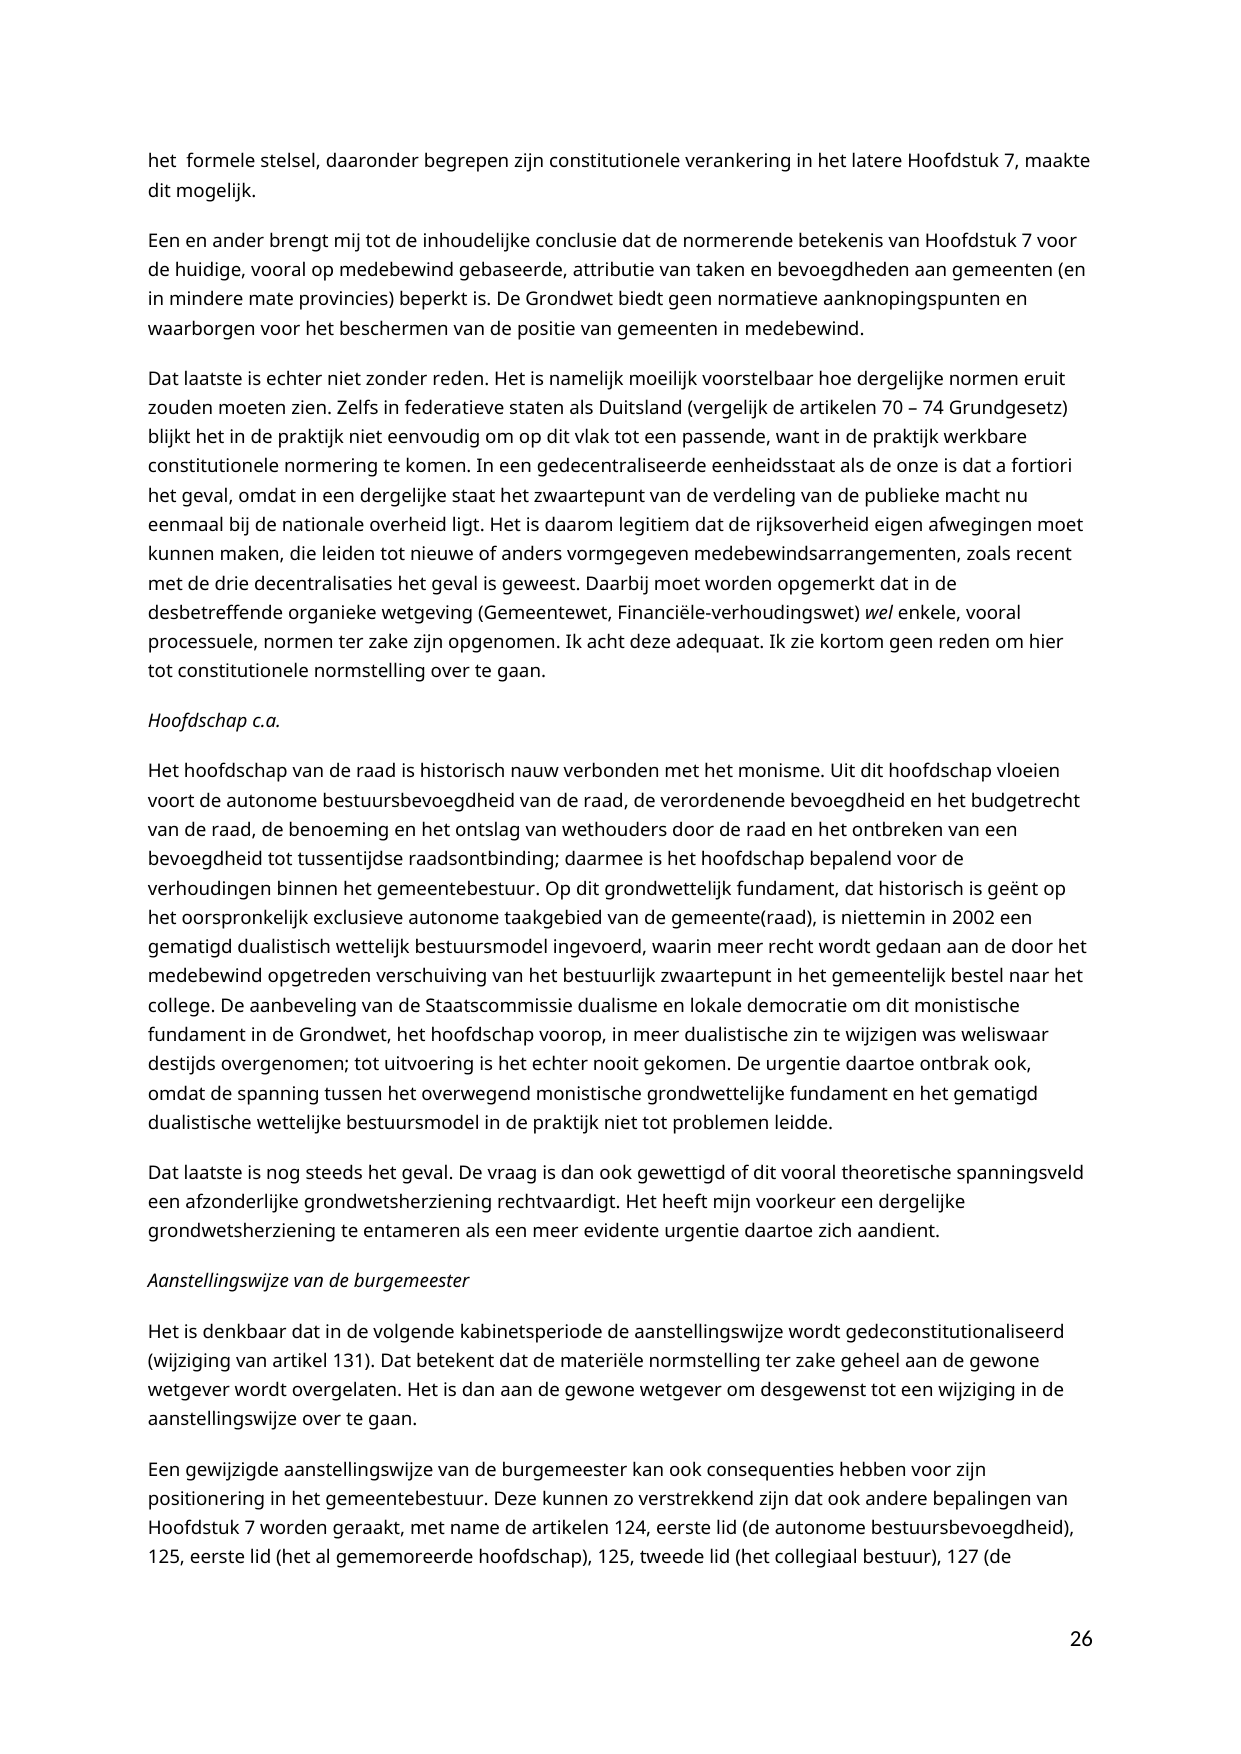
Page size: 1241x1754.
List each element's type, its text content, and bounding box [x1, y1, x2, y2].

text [148, 148, 1093, 202]
text Het is denkbaar dat in de volgende kabinetsperiode de aanstellingswijze wordt gedeconstitutionaliseerd (wijziging van artikel 131). Dat betekent dat de materiële normstelling ter zake geheel aan de gewone wetgever wordt overgelaten. Het is dan aan de gewone wetgever om desgewenst tot een wijziging in de aanstellingswijze over te gaan. [148, 1318, 1093, 1431]
text Aanstellingswijze van de burgemeester [148, 1268, 1093, 1293]
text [148, 1456, 1093, 1569]
text Hoofdschap c.a. [148, 708, 1093, 733]
text Het hoofdschap van de raad is historisch nauw verbonden met het monisme. Uit dit hoofdschap vloeien voort de autonome bestuursbevoegdheid van de raad, de verordenende bevoegdheid en het budgetrecht van de raad, de benoeming en het ontslag van wethouders door de raad en het ontbreken van een bevoegdheid tot tussentijdse raadsontbinding; daarmee is het hoofdschap bepalend voor de verhoudingen binnen het gemeentebestuur. Op dit grondwettelijk fundament, dat historisch is geënt op het oorspronkelijk exclusieve autonome taakgebied van de gemeente(raad), is niettemin in 2002 een gematigd dualistisch wettelijk bestuursmodel ingevoerd, waarin meer recht wordt gedaan aan de door het medebewind opgetreden verschuiving van het bestuurlijk zwaartepunt in het gemeentelijk bestel naar het college. De aanbeveling van de Staatscommissie dualisme en lokale democratie om dit monistische fundament in de Grondwet, het hoofdschap voorop, in meer dualistische zin te wijzigen was weliswaar destijds overgenomen; tot uitvoering is het echter nooit gekomen. De urgentie daartoe ontbrak ook, omdat de spanning tussen het overwegend monistische grondwettelijke fundament en het gematigd dualistische wettelijke bestuursmodel in de praktijk niet tot problemen leidde. [148, 758, 1093, 1134]
text Dat laatste is nog steeds het geval. De vraag is dan ook gewettigd of dit vooral theoretische spanningsveld een afzonderlijke grondwetsherziening rechtvaardigt. Het heeft mijn voorkeur een dergelijke grondwetsherziening te entameren als een meer evidente urgentie daartoe zich aandient. [148, 1159, 1093, 1243]
text Een en ander brengt mij tot de inhoudelijke conclusie dat de normerende betekenis van Hoofdstuk 7 voor de huidige, vooral op medebewind gebaseerde, attributie van taken en bevoegdheden aan gemeenten (en in mindere mate provincies) beperkt is. De Grondwet biedt geen normatieve aanknopingspunten en waarborgen voor het beschermen van de positie van gemeenten in medebewind. [148, 227, 1093, 340]
text Dat laatste is echter niet zonder reden. Het is namelijk moeilijk voorstelbaar hoe dergelijke normen eruit zouden moeten zien. Zelfs in federatieve staten als Duitsland (vergelijk de artikelen 70 – 74 Grundgesetz) blijkt het in de praktijk niet eenvoudig om op dit vlak tot een passende, want in de praktijk werkbare constitutionele normering te komen. In een gedecentraliseerde eenheidsstaat als de onze is dat a fortiori het geval, omdat in een dergelijke staat het zwaartepunt van de verdeling van de publieke macht nu eenmaal bij de nationale overheid ligt. Het is daarom legitiem dat de rijksoverheid eigen afwegingen moet kunnen maken, die leiden tot nieuwe of anders vormgegeven medebewindsarrangementen, zoals recent met de drie decentralisaties het geval is geweest. Daarbij moet worden opgemerkt dat in de desbetreffende organieke wetgeving (Gemeentewet, Financiële-verhoudingswet) wel enkele, vooral processuele, normen ter zake zijn opgenomen. Ik acht deze adequaat. Ik zie kortom geen reden om hier tot constitutionele normstelling over te gaan. [148, 365, 1093, 683]
